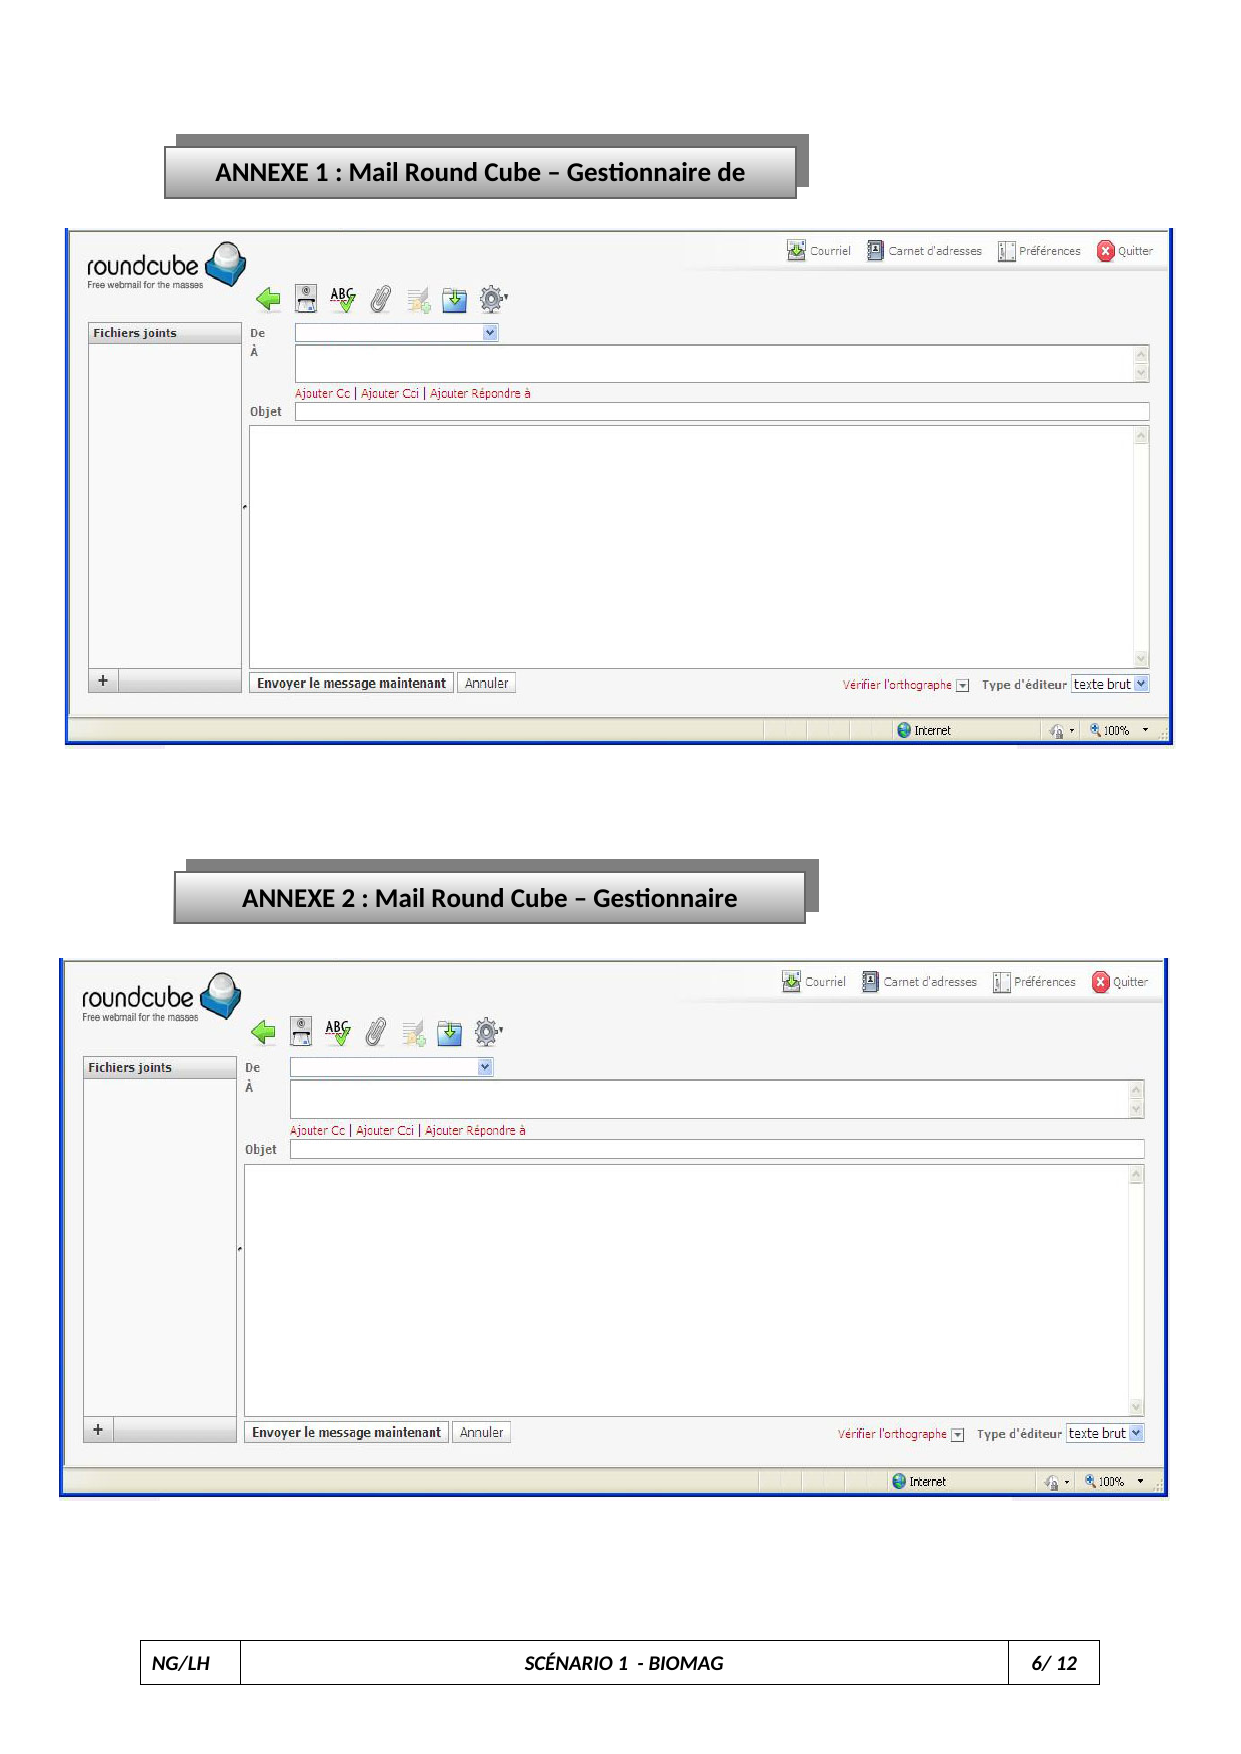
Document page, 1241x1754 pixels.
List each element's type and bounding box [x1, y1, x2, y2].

picture [64, 228, 1176, 749]
picture [59, 958, 1170, 1501]
